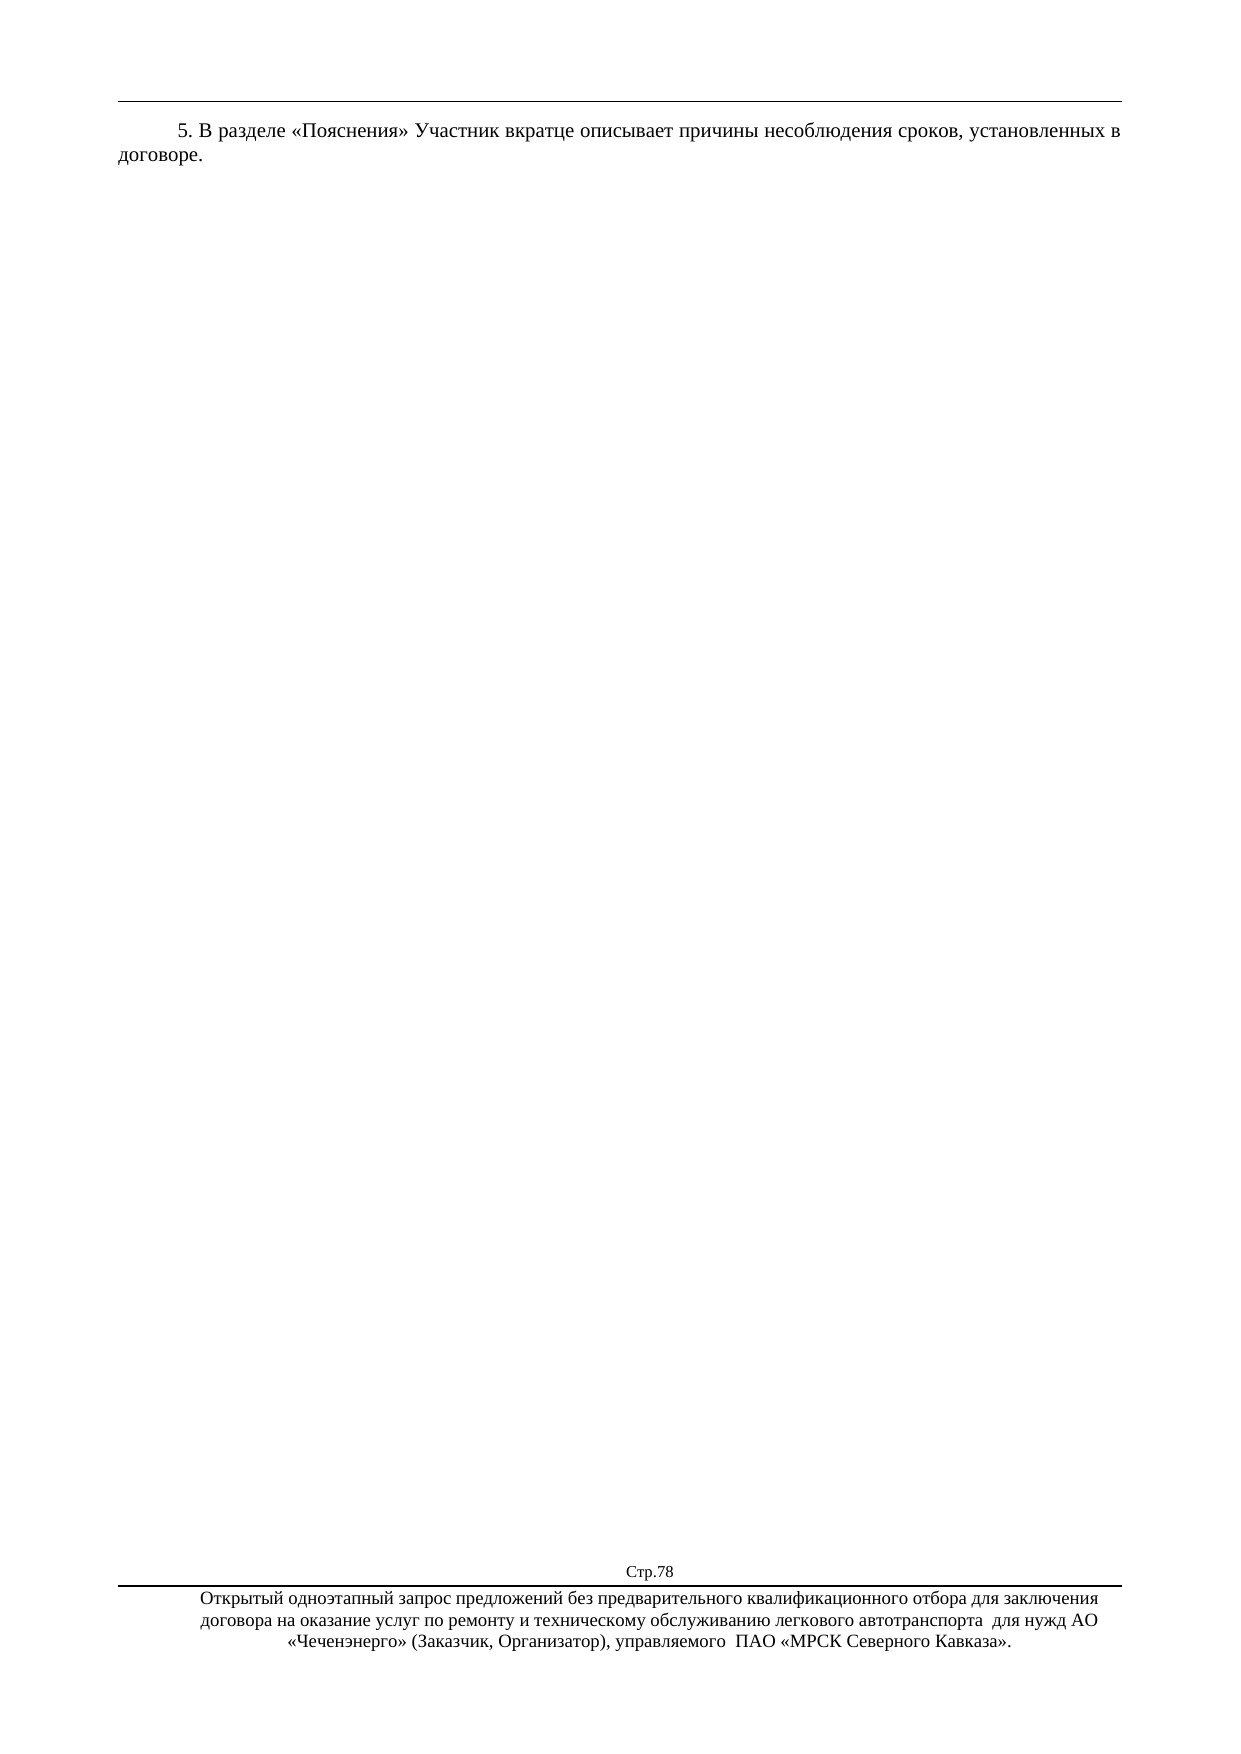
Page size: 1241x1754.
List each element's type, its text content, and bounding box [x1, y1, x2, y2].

text 5. В разделе «Пояснения» Участник вкратце описывает причины несоблюдения сроков, установленных в договоре. [118, 118, 1122, 166]
